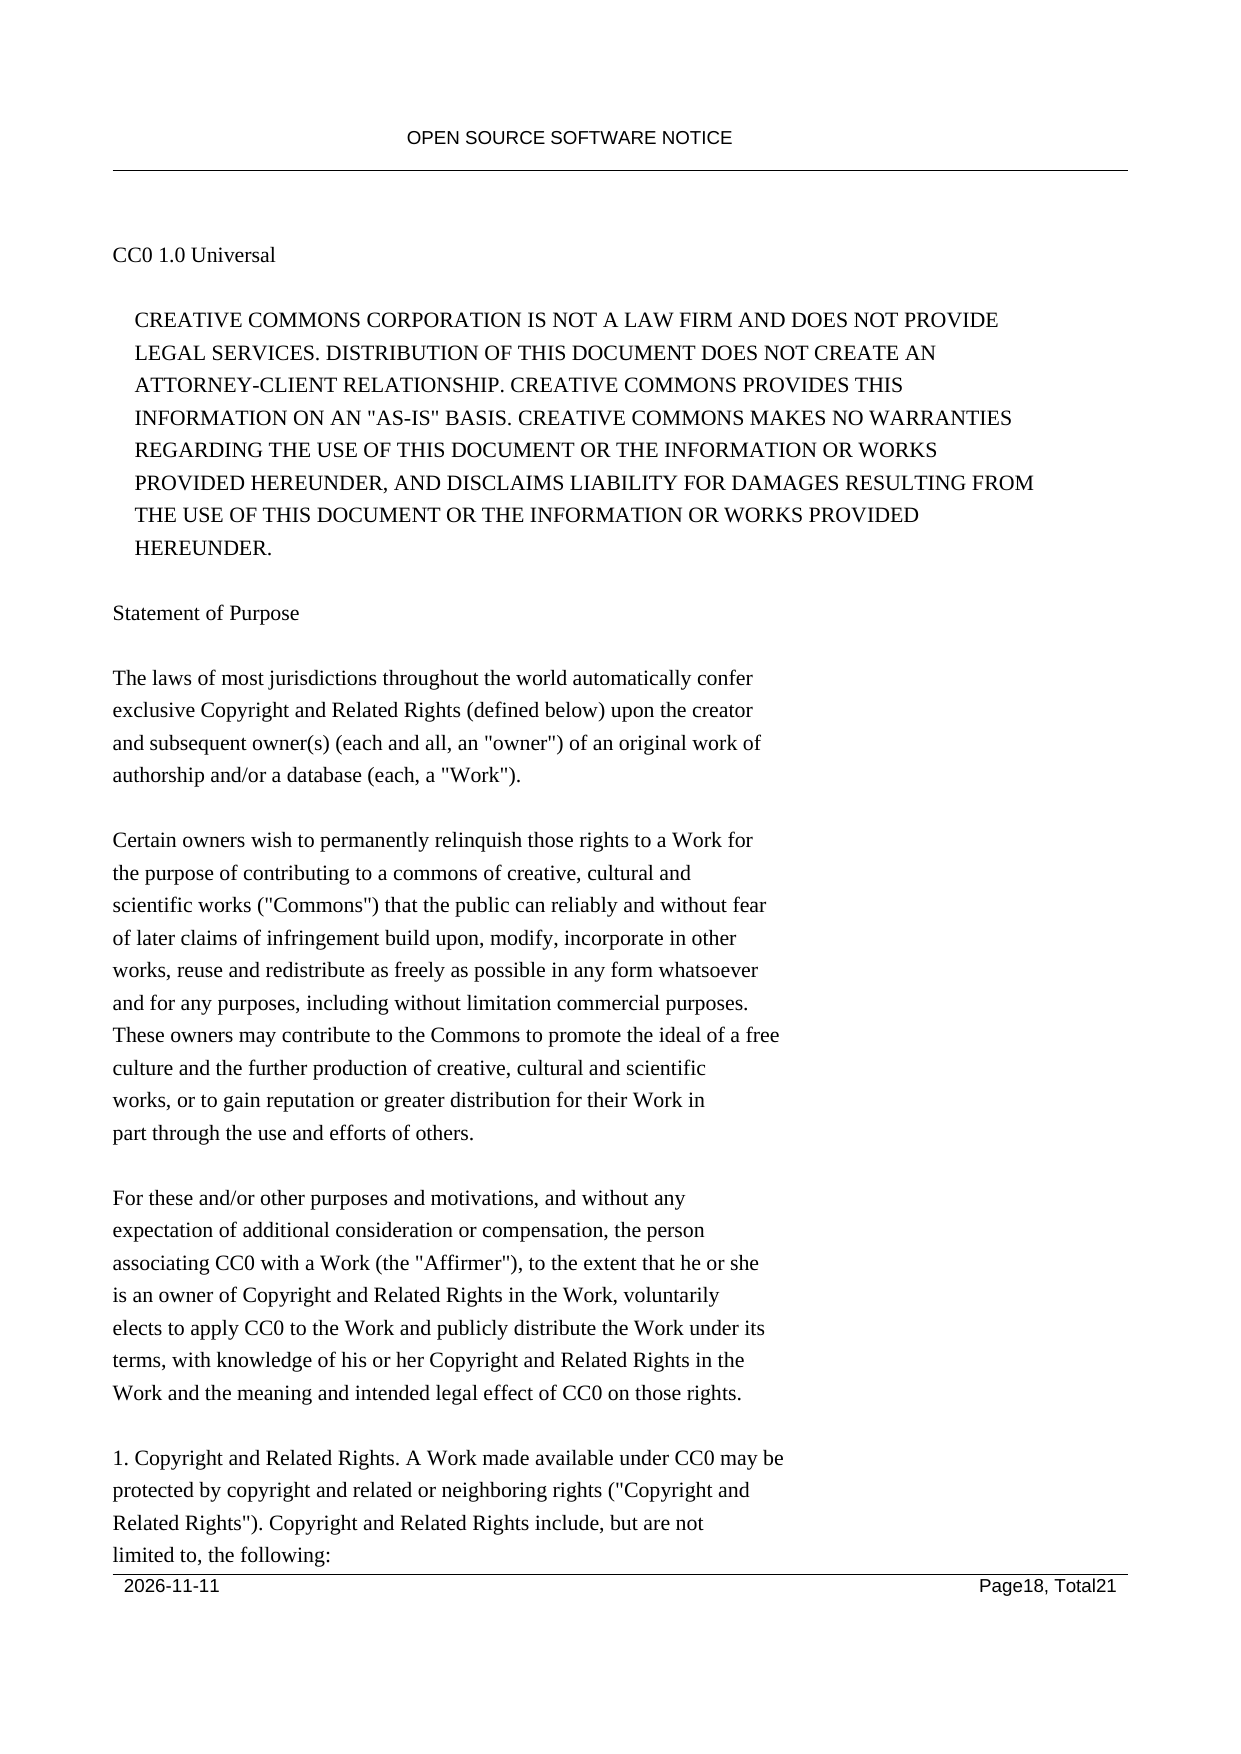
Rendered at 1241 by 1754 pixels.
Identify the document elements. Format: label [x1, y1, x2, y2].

text [112, 206, 1128, 1571]
